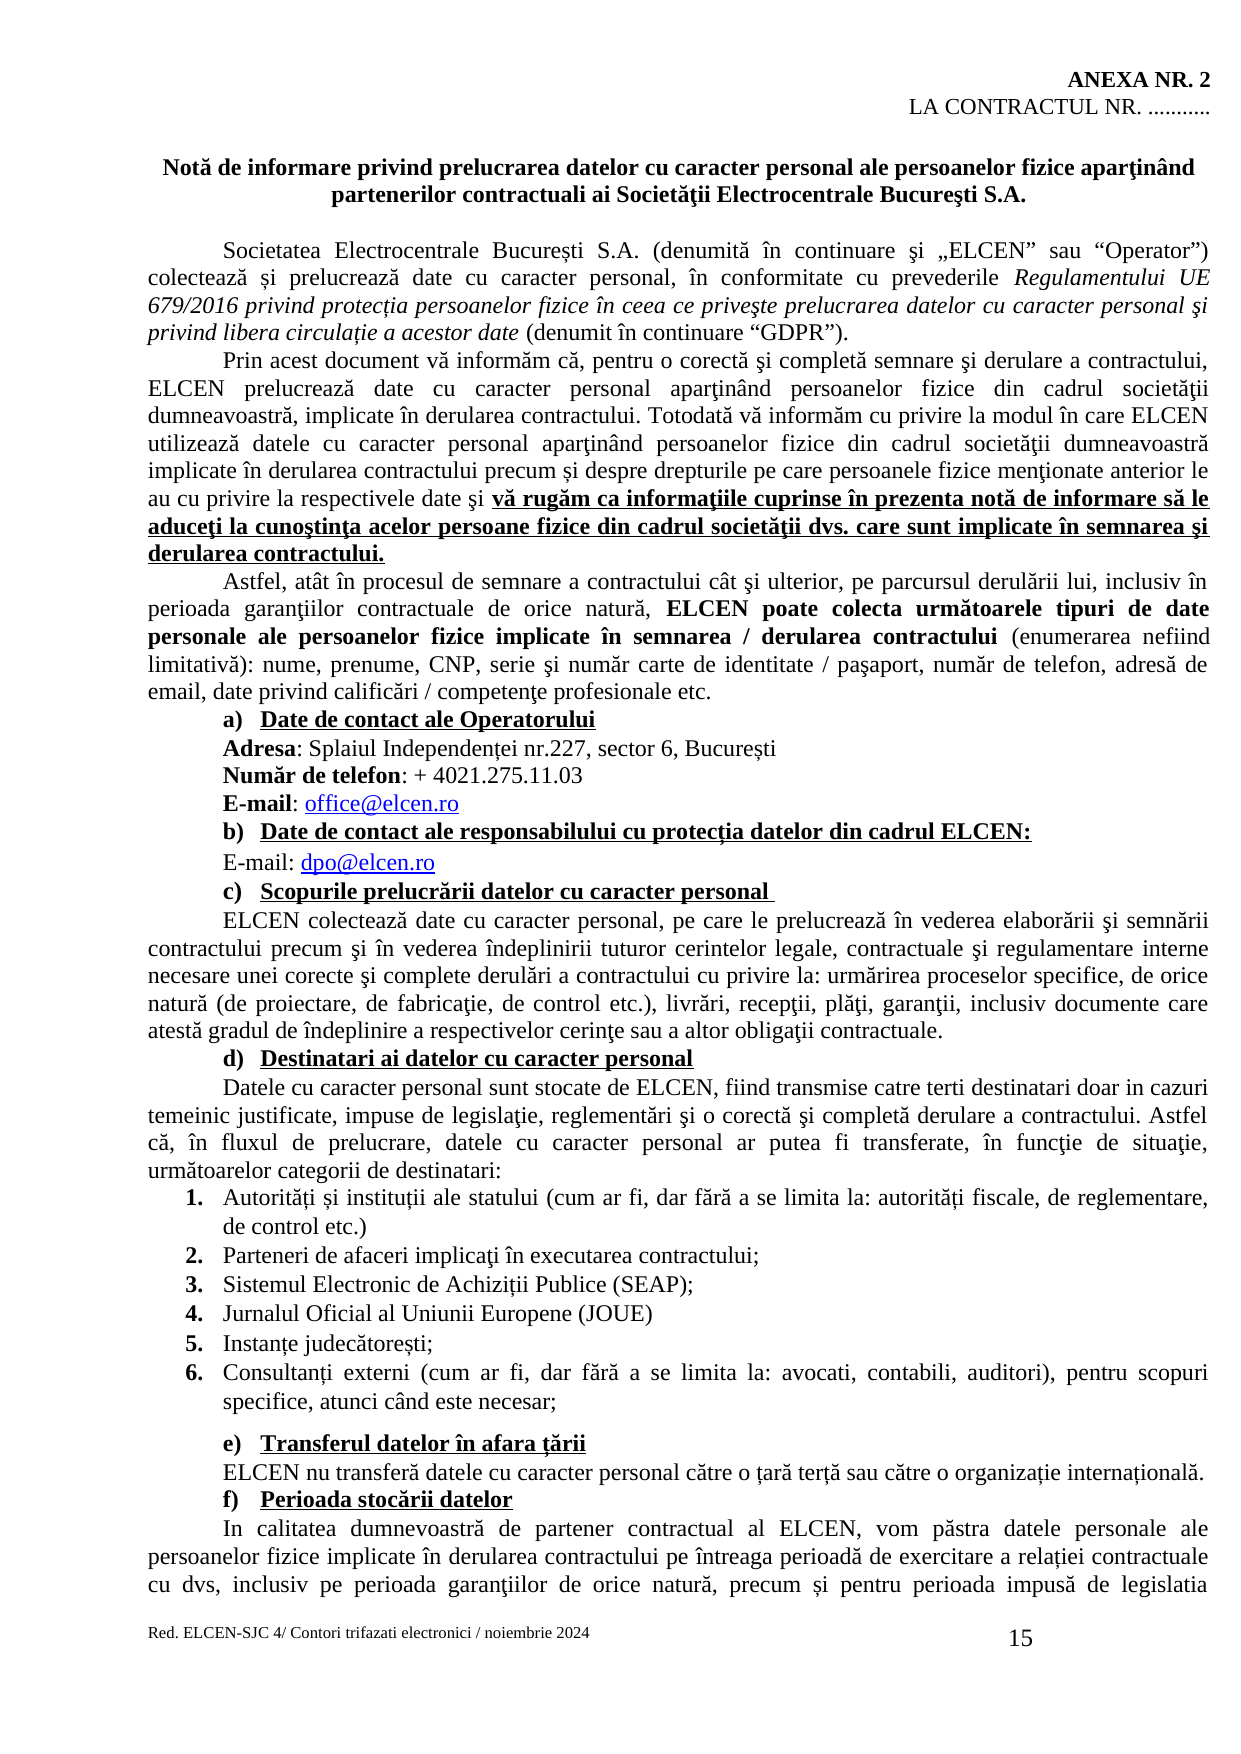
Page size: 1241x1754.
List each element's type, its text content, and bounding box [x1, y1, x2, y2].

text ELCEN nu transferă datele cu caracter personal către o țară terță sau către o organizație internațională. [148, 1458, 1211, 1485]
text E-mail: dpo@elcen.ro [148, 848, 1211, 876]
text Astfel, atât în procesul de semnare a contractului cât şi ulterior, pe parcursul derulării lui, inclusiv în perioada garanţiilor contractuale de orice natură, ELCEN poate colecta următoarele tipuri de date personale ale persoanelor fizice implicate în semnarea / derularea contractului (enumerarea nefiind limitativă): nume, prenume, CNP, serie şi număr carte de identitate / paşaport, număr de telefon, adresă de email, date privind calificări / competenţe profesionale etc. [148, 567, 1211, 705]
text Număr de telefon: + 4021.275.11.03 [148, 761, 1211, 789]
text Adresa: Splaiul Independenței nr.227, sector 6, București [148, 734, 1211, 761]
text Datele cu caracter personal sunt stocate de ELCEN, fiind transmise catre terti destinatari doar in cazuri temeinic justificate, impuse de legislaţie, reglementări şi o corectă şi completă derulare a contractului. Astfel că, în fluxul de prelucrare, datele cu caracter personal ar putea fi transferate, în funcţie de situaţie, următoarelor categorii de destinatari: [148, 1073, 1211, 1183]
list Date de contact ale responsabilului cu protecția datelor din cadrul ELCEN: [223, 817, 1240, 844]
text Notă de informare privind prelucrarea datelor cu caracter personal ale persoanelor fizice aparţinând partenerilor contractuali ai Societăţii Electrocentrale Bucureşti S.A. [148, 153, 1211, 208]
list Sistemul Electronic de Achiziții Publice (SEAP); [185, 1270, 1211, 1298]
list Parteneri de afaceri implicaţi în executarea contractului; [185, 1241, 1211, 1269]
text LA CONTRACTUL NR. ........... [148, 93, 1211, 119]
text E-mail: office@elcen.ro [148, 789, 1211, 817]
text ELCEN colectează date cu caracter personal, pe care le prelucrează în vederea elaborării şi semnării contractului precum şi în vederea îndeplinirii tuturor cerintelor legale, contractuale şi regulamentare interne necesare unei corecte şi complete derulări a contractului cu privire la: urmărirea proceselor specifice, de orice natură (de proiectare, de fabricaţie, de control etc.), livrări, recepţii, plăţi, garanţii, inclusiv documente care atestă gradul de îndeplinire a respectivelor cerinţe sau a altor obligaţii contractuale. [148, 906, 1211, 1044]
list Jurnalul Oficial al Uniunii Europene (JOUE) [185, 1299, 1211, 1327]
list Instanțe judecătorești; [185, 1329, 1211, 1356]
list Perioada stocării datelor [223, 1485, 1211, 1513]
text anexa nr. 2 [148, 67, 1211, 93]
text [148, 1514, 1211, 1597]
list Destinatari ai datelor cu caracter personal [223, 1044, 1211, 1072]
list Scopurile prelucrării datelor cu caracter personal [223, 876, 1211, 905]
list Date de contact ale Operatorului [223, 705, 1211, 732]
text Societatea Electrocentrale București S.A. (denumită în continuare şi „ELCEN” sau “Operator”) colectează și prelucrează date cu caracter personal, în conformitate cu prevederile Regulamentului UE 679/2016 privind protecția persoanelor fizice în ceea ce priveşte prelucrarea datelor cu caracter personal şi privind libera circulație a acestor date (denumit în continuare “GDPR”). [148, 236, 1211, 346]
text Prin acest document vă informăm că, pentru o corectă şi completă semnare şi derulare a contractului, ELCEN prelucrează date cu caracter personal aparţinând persoanelor fizice din cadrul societăţii dumneavoastră, implicate în derularea contractului. Totodată vă informăm cu privire la modul în care ELCEN utilizează datele cu caracter personal aparţinând persoanelor fizice din cadrul societăţii dumneavoastră implicate în derularea contractului precum și despre drepturile pe care persoanele fizice menţionate anterior le au cu privire la respectivele date şi vă rugăm ca informaţiile cuprinse în prezenta notă de informare să le aduceţi la cunoştinţa acelor persoane fizice din cadrul societăţii dvs. care sunt implicate în semnarea şi derularea contractului. [148, 346, 1211, 567]
list Consultanți externi (cum ar fi, dar fără a se limita la: avocati, contabili, auditori), pentru scopuri specifice, atunci când este necesar; [185, 1358, 1211, 1414]
list Autorități și instituții ale statului (cum ar fi, dar fără a se limita la: autorități fiscale, de reglementare, de control etc.) [185, 1183, 1211, 1240]
list Transferul datelor în afara țării [223, 1429, 1211, 1456]
